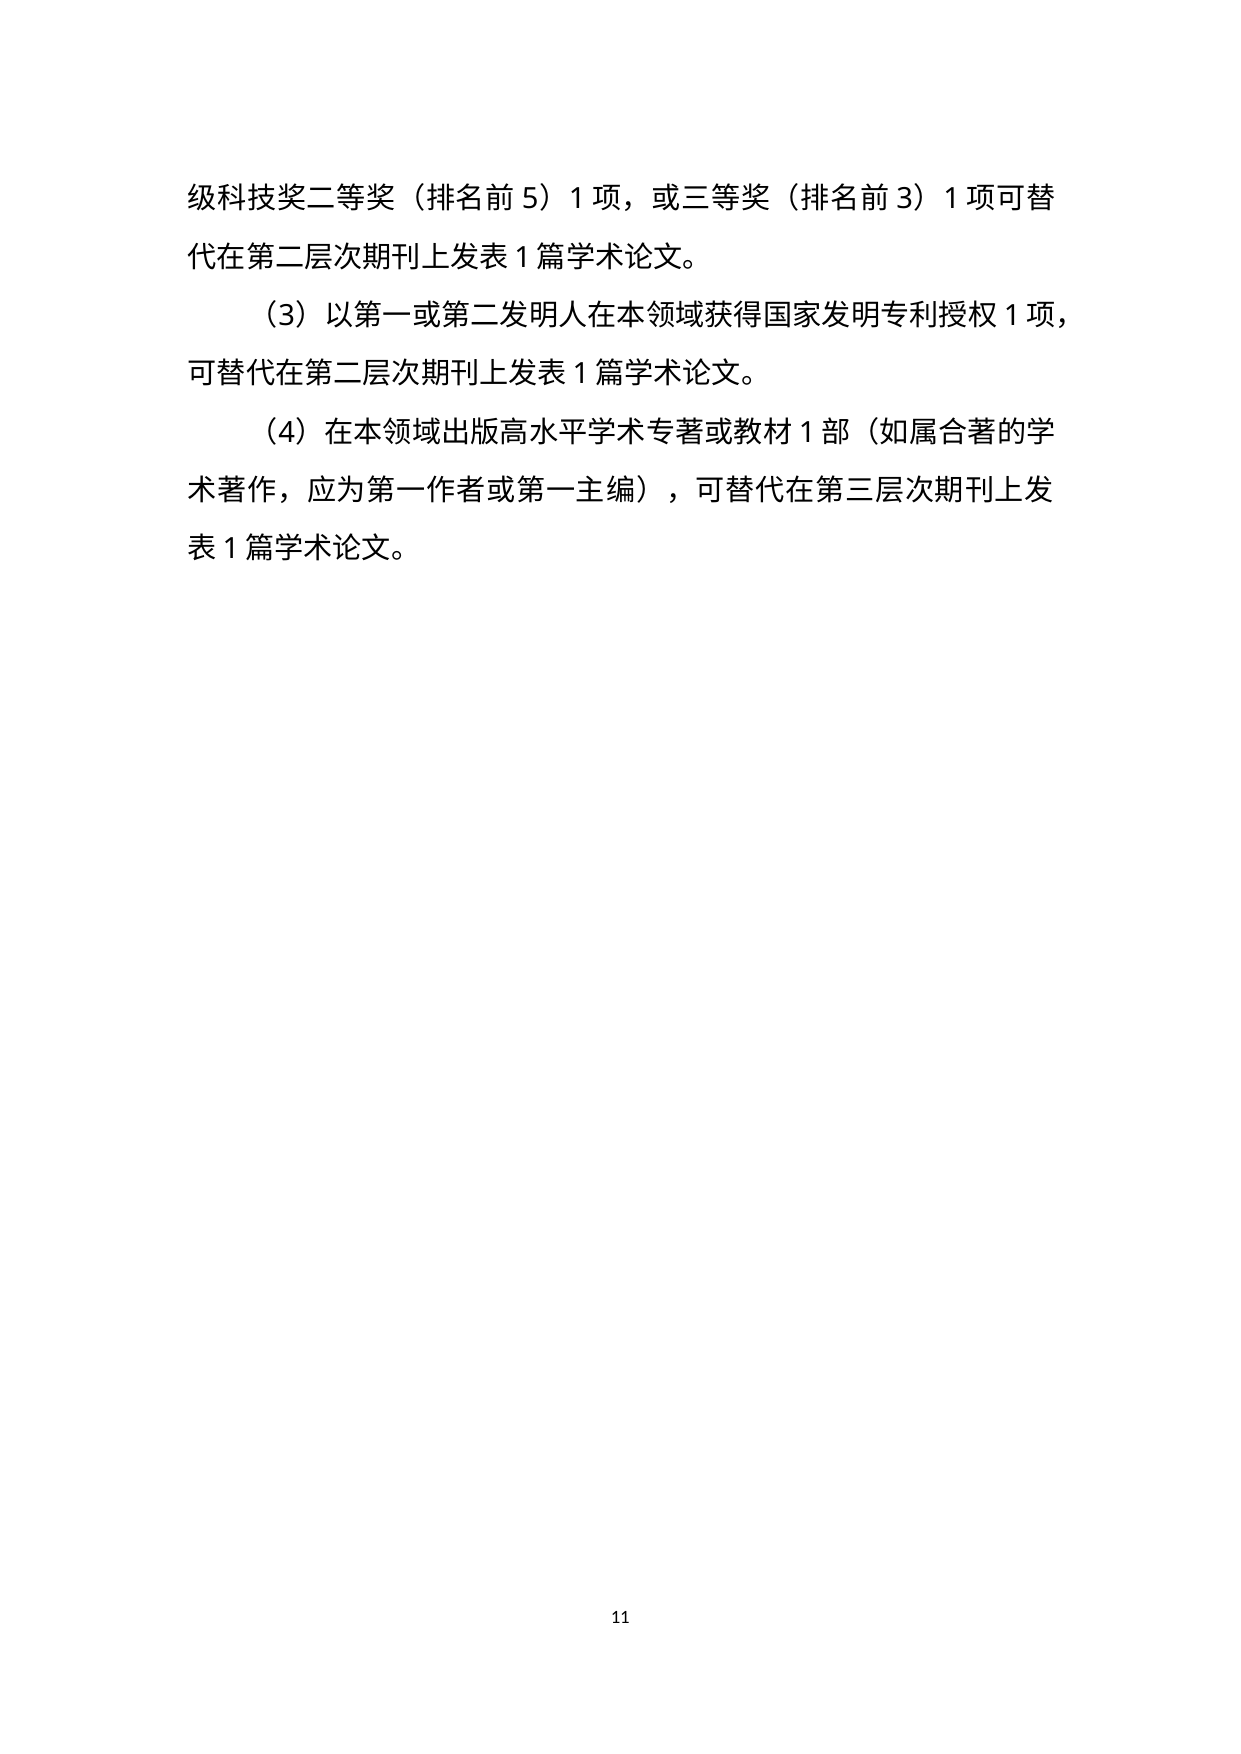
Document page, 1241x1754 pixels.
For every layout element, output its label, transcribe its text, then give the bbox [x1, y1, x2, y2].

text （3）以第一或第二发明人在本领域获得国家发明专利授权1项，可替代在第二层次期刊上发表1篇学术论文。 [187, 279, 1055, 395]
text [187, 162, 1055, 279]
text （4）在本领域出版高水平学术专著或教材1部（如属合著的学术著作，应为第一作者或第一主编），可替代在第三层次期刊上发表1篇学术论文。 [187, 395, 1055, 570]
